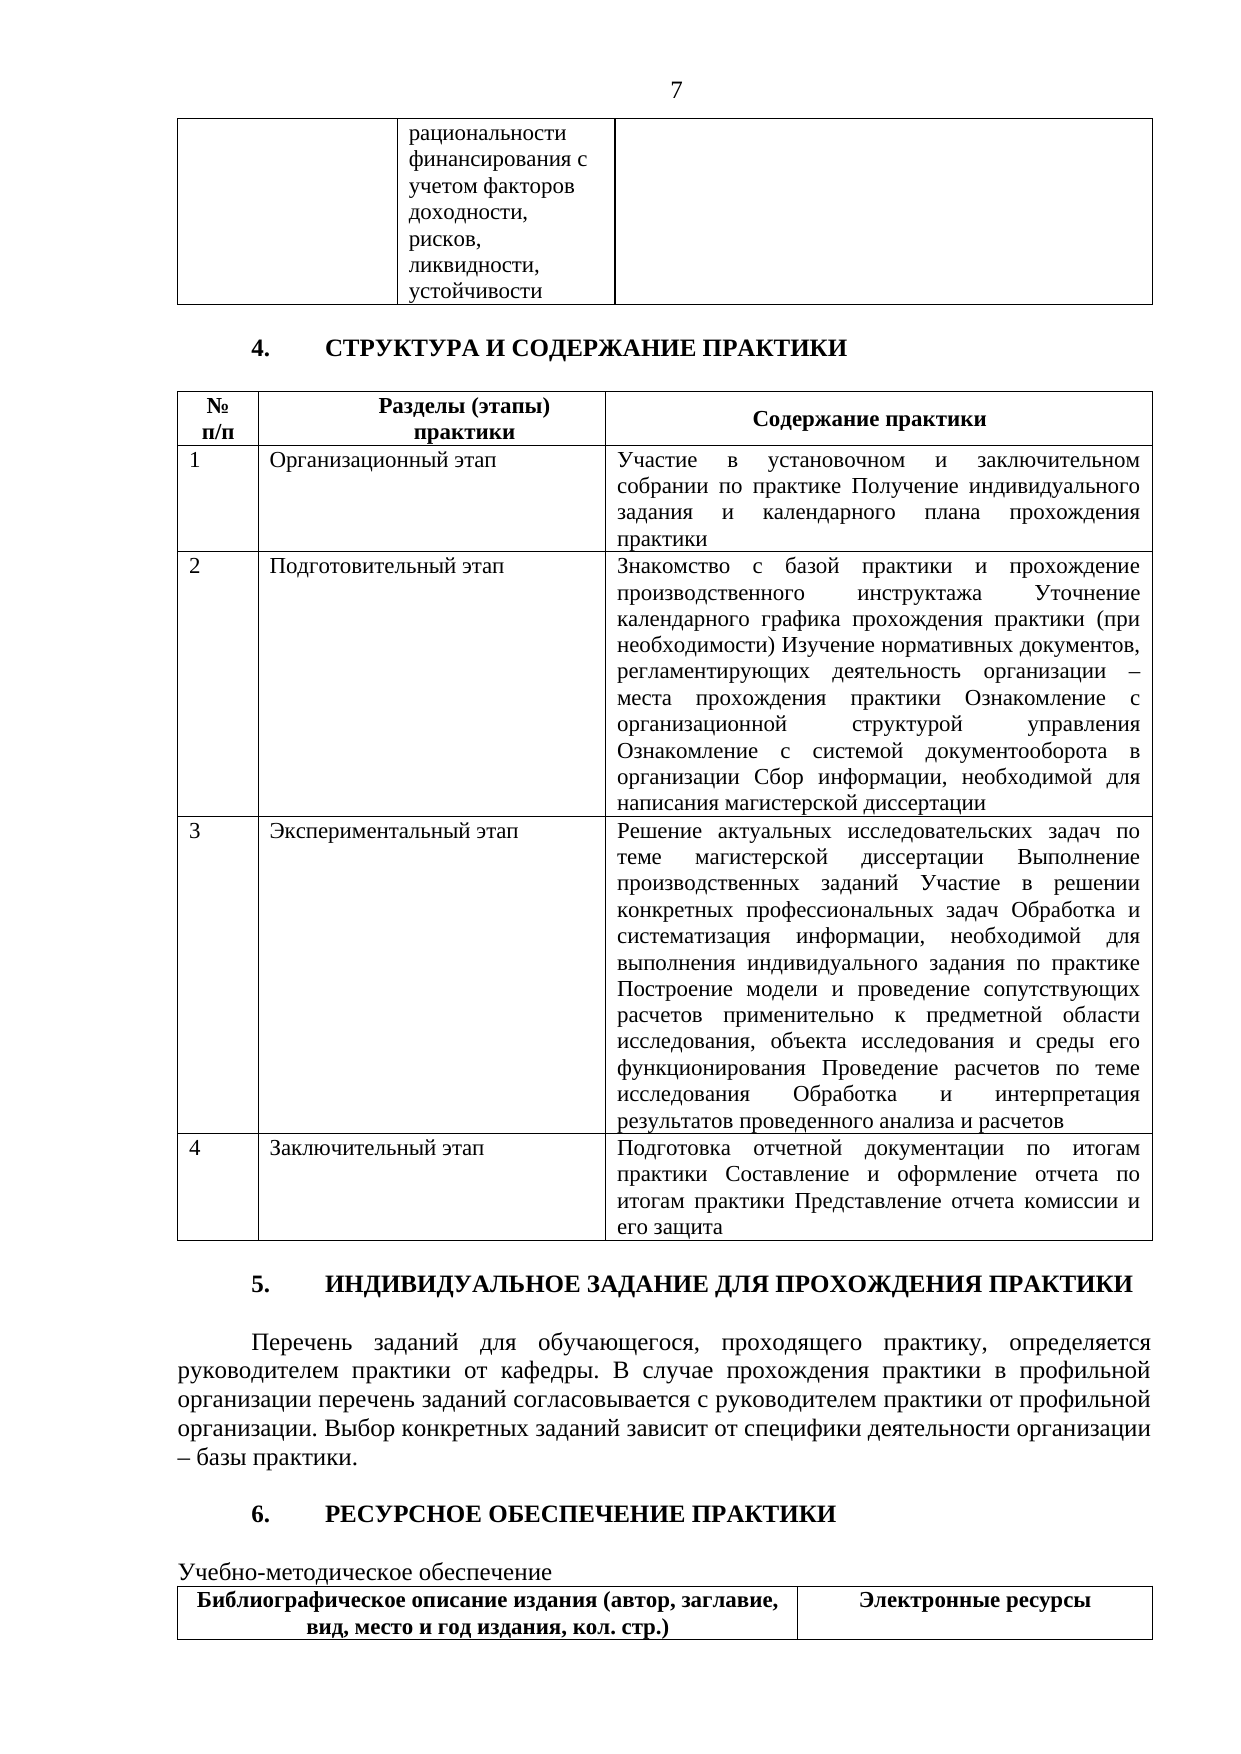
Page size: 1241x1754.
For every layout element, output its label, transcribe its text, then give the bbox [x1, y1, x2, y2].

table_cell Организационный этап [259, 446, 605, 551]
list ИНДИВИДУАЛЬНОЕ ЗАДАНИЕ ДЛЯ ПРОХОЖДЕНИЯ ПРАКТИКИ [177, 1269, 1152, 1298]
table_cell Знакомство с базой практики и прохождение производственного инструктажа Уточнение календарного графика прохождения практики (при необходимости) Изучение нормативных документов, регламентирующих деятельность организации – места прохождения практики Ознакомление с организационной структурой управления Ознакомление с системой документооборота в организации Сбор информации, необходимой для написания магистерской диссертации [606, 552, 1152, 816]
table_cell Участие в установочном и заключительном собрании по практике Получение индивидуального задания и календарного плана прохождения практики [606, 446, 1152, 551]
table_header Содержание практики [606, 392, 1152, 445]
table_cell 2 [178, 552, 258, 816]
table_cell 1 [178, 446, 258, 551]
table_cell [616, 119, 1152, 304]
table_cell 4 [178, 1134, 258, 1239]
table_cell Подготовка отчетной документации по итогам практики Составление и оформление отчета по итогам практики Представление отчета комиссии и его защита [606, 1134, 1152, 1239]
table_header Разделы (этапы) практики [259, 392, 605, 445]
table_cell Заключительный этап [259, 1134, 605, 1239]
table_header Электронные ресурсы [798, 1587, 1152, 1639]
table_cell Решение актуальных исследовательских задач по теме магистерской диссертации Выполнение производственных заданий Участие в решении конкретных профессиональных задач Обработка и систематизация информации, необходимой для выполнения индивидуального задания по практике Построение модели и проведение сопутствующих расчетов применительно к предметной области исследования, объекта исследования и среды его функционирования Проведение расчетов по теме исследования Обработка и интерпретация результатов проведенного анализа и расчетов [606, 817, 1152, 1133]
table_cell 3 [178, 817, 258, 1133]
table_header Библиографическое описание издания (автор, заглавие, вид, место и год издания, кол. стр.) [178, 1587, 797, 1639]
list РЕСУРСНОЕ ОБЕСПЕЧЕНИЕ ПРАКТИКИ [177, 1499, 1152, 1528]
table_header № п/п [178, 392, 258, 445]
table_cell Экспериментальный этап [259, 817, 605, 1133]
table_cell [398, 119, 614, 304]
list СТРУКТУРА И СОДЕРЖАНИЕ ПРАКТИКИ [177, 333, 1152, 362]
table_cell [178, 119, 397, 304]
table_cell Подготовительный этап [259, 552, 605, 816]
text Учебно-методическое обеспечение [177, 1557, 1152, 1586]
text Перечень заданий для обучающегося, проходящего практику, определяется руководителем практики от кафедры. В случае прохождения практики в профильной организации перечень заданий согласовывается с руководителем практики от профильной организации. Выбор конкретных заданий зависит от специфики деятельности организации – базы практики. [177, 1327, 1152, 1471]
